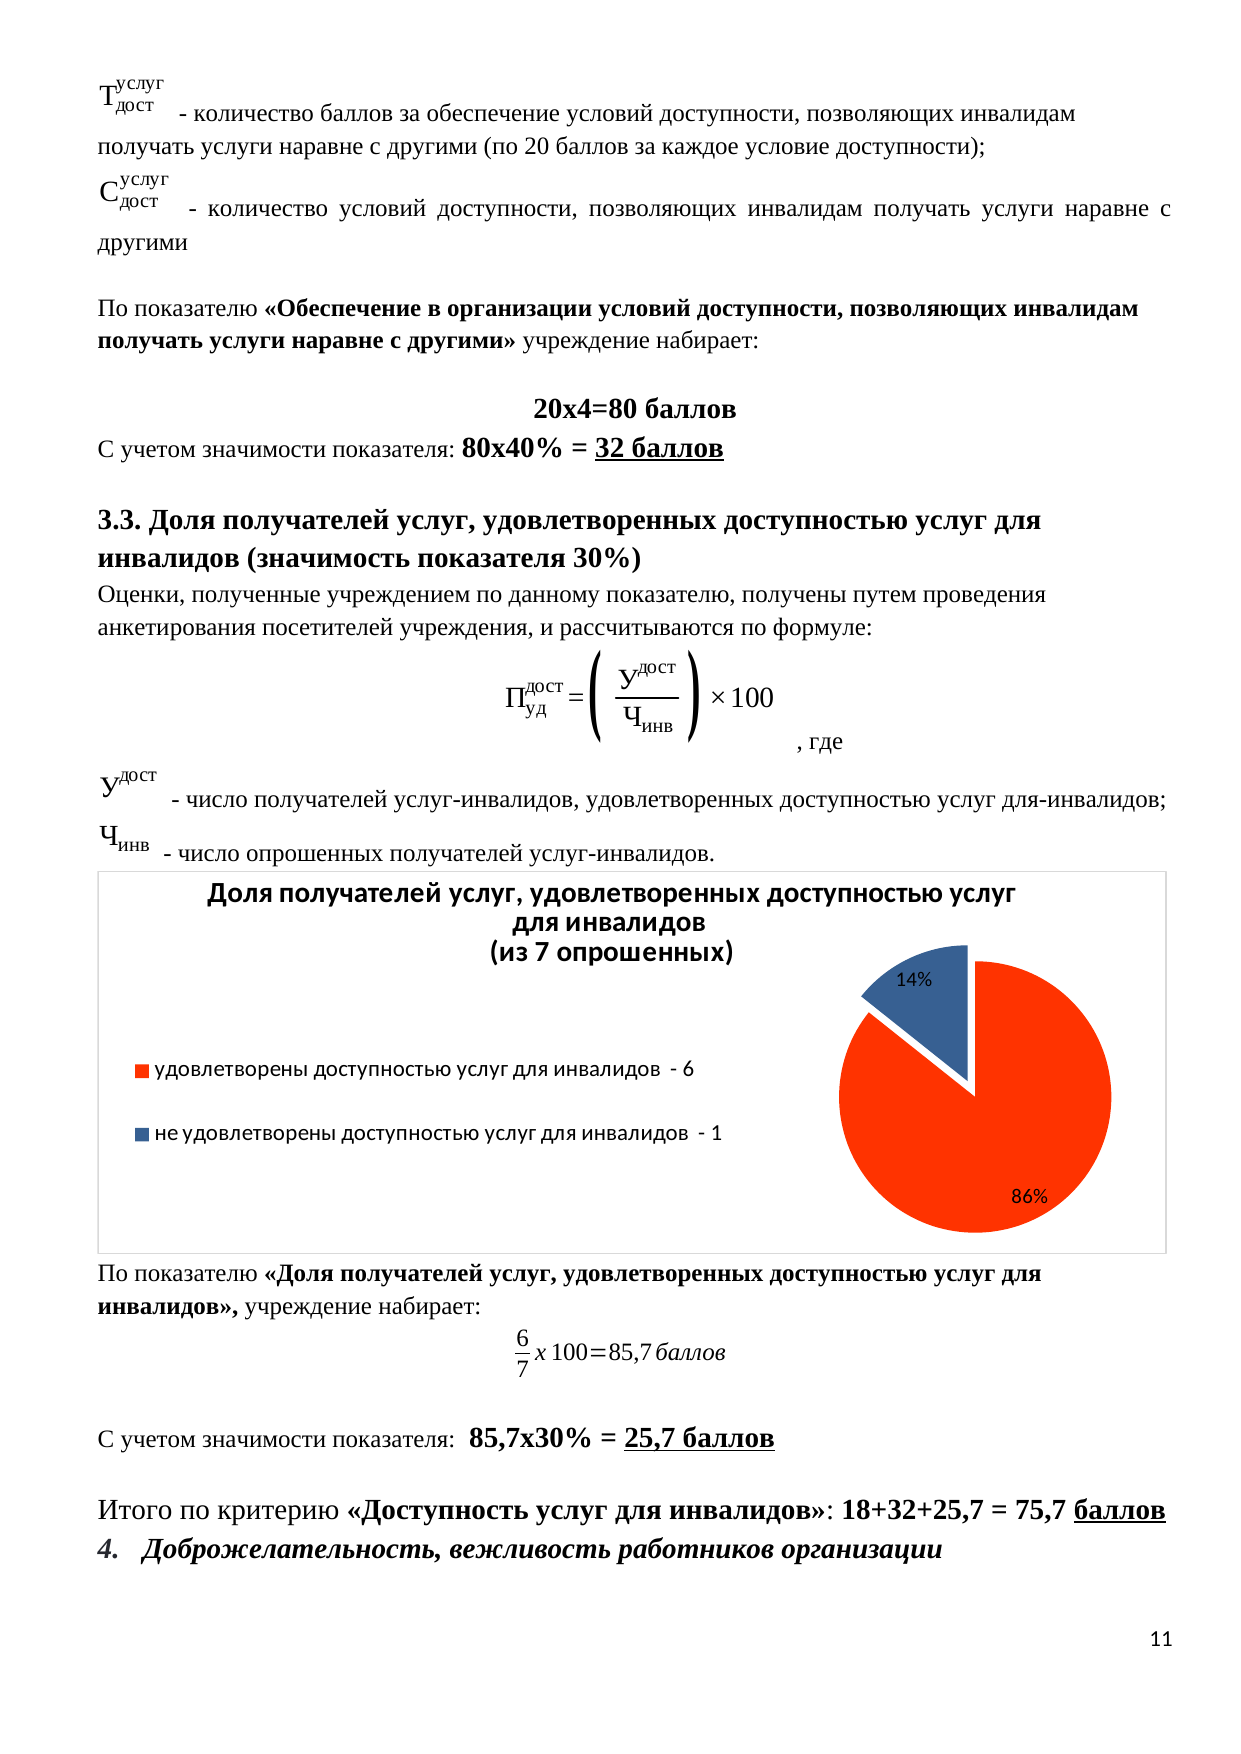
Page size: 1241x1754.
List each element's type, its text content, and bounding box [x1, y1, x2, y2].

text Итого по критерию «Доступность услуг для инвалидов»: 18+32+25,7 = 75,7 баллов [97, 1492, 1172, 1526]
text 20х4=80 баллов [97, 392, 1172, 425]
text С учетом значимости показателя: 85,7х30% = 25,7 баллов [97, 1421, 1172, 1454]
text С учетом значимости показателя: 80х40% = 32 баллов [97, 430, 1172, 464]
text , где [97, 645, 1172, 755]
text - количество баллов за обеспечение условий доступности, позволяющих инвалидам получать услуги наравне с другими (по 20 баллов за каждое условие доступности); [97, 68, 1172, 159]
text - число получателей услуг-инвалидов, удовлетворенных доступностью услуг для-инвалидов; [97, 759, 1172, 813]
list Доброжелательность, вежливость работников организации [97, 1531, 1172, 1564]
text Оценки, полученные учреждением по данному показателю, получены путем проведения анкетирования посетителей учреждения, и рассчитываются по формуле: [97, 579, 1172, 641]
text 3.3. Доля получателей услуг, удовлетворенных доступностью услуг для инвалидов (значимость показателя 30%) [97, 502, 1172, 574]
text По показателю «Доля получателей услуг, удовлетворенных доступностью услуг для инвалидов», учреждение набирает: [97, 1258, 1172, 1320]
text - число опрошенных получателей услуг-инвалидов. [97, 817, 1172, 867]
text - количество условий доступности, позволяющих инвалидам получать услуги наравне с другими [97, 164, 1172, 255]
text По показателю «Обеспечение в организации условий доступности, позволяющих инвалидам получать услуги наравне с другими» учреждение набирает: [97, 293, 1172, 354]
